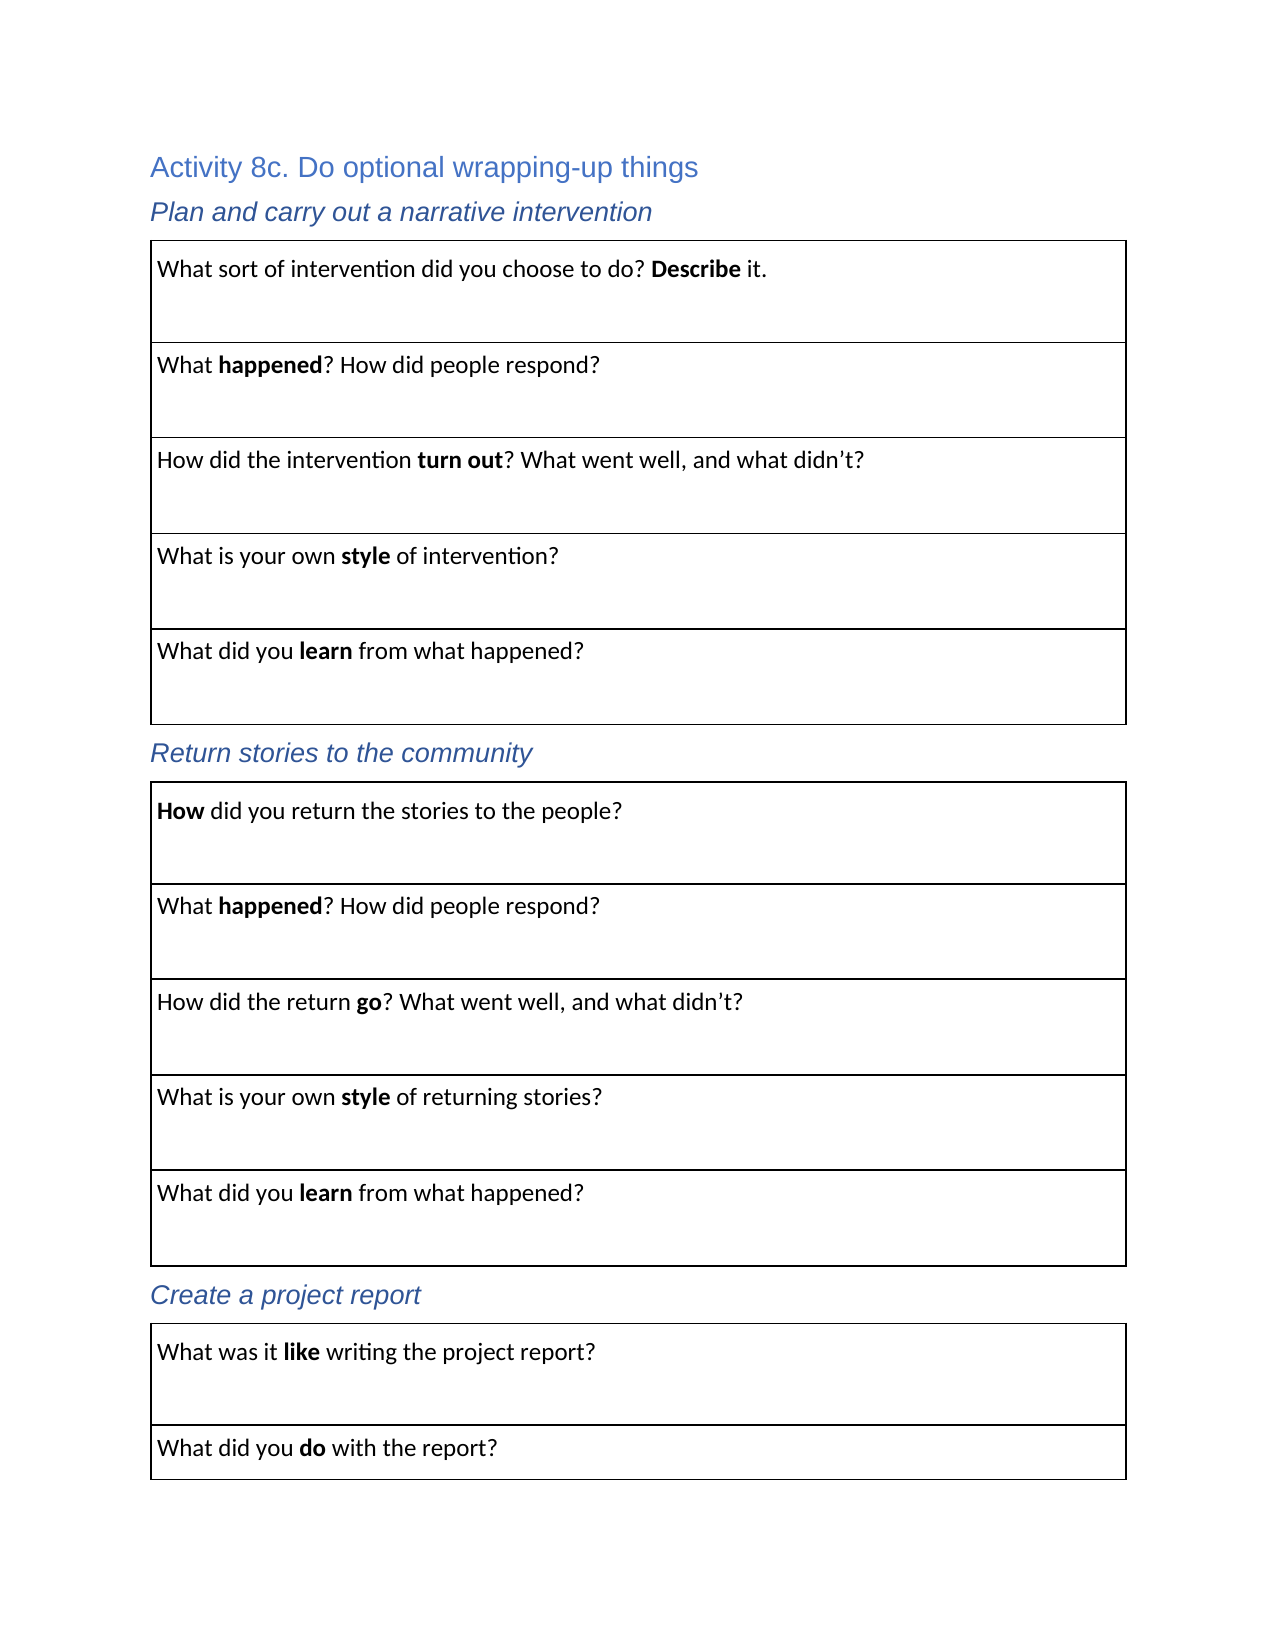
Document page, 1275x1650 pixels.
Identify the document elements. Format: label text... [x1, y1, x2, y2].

subtitle Return stories to the community [150, 737, 1125, 769]
table_cell How did the intervention turn out? What went well, and what didn’t? [152, 438, 1125, 532]
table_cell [152, 1426, 1125, 1479]
table_cell What happened? How did people respond? [152, 885, 1125, 978]
table_header What sort of intervention did you choose to do? Describe it. [152, 241, 1125, 341]
table_cell What did you learn from what happened? [152, 630, 1125, 723]
table_cell What did you learn from what happened? [152, 1171, 1125, 1265]
table_cell How did the return go? What went well, and what didn’t? [152, 980, 1125, 1074]
table_header How did you return the stories to the people? [152, 783, 1125, 883]
table_cell What is your own style of intervention? [152, 534, 1125, 628]
subtitle Plan and carry out a narrative intervention [150, 196, 1125, 227]
table_cell What is your own style of returning stories? [152, 1076, 1125, 1169]
table_cell What happened? How did people respond? [152, 343, 1125, 437]
table_header What was it like writing the project report? [152, 1324, 1125, 1424]
subtitle Create a project report [150, 1279, 1125, 1310]
subtitle Activity 8c. Do optional wrapping-up things [150, 150, 1125, 183]
